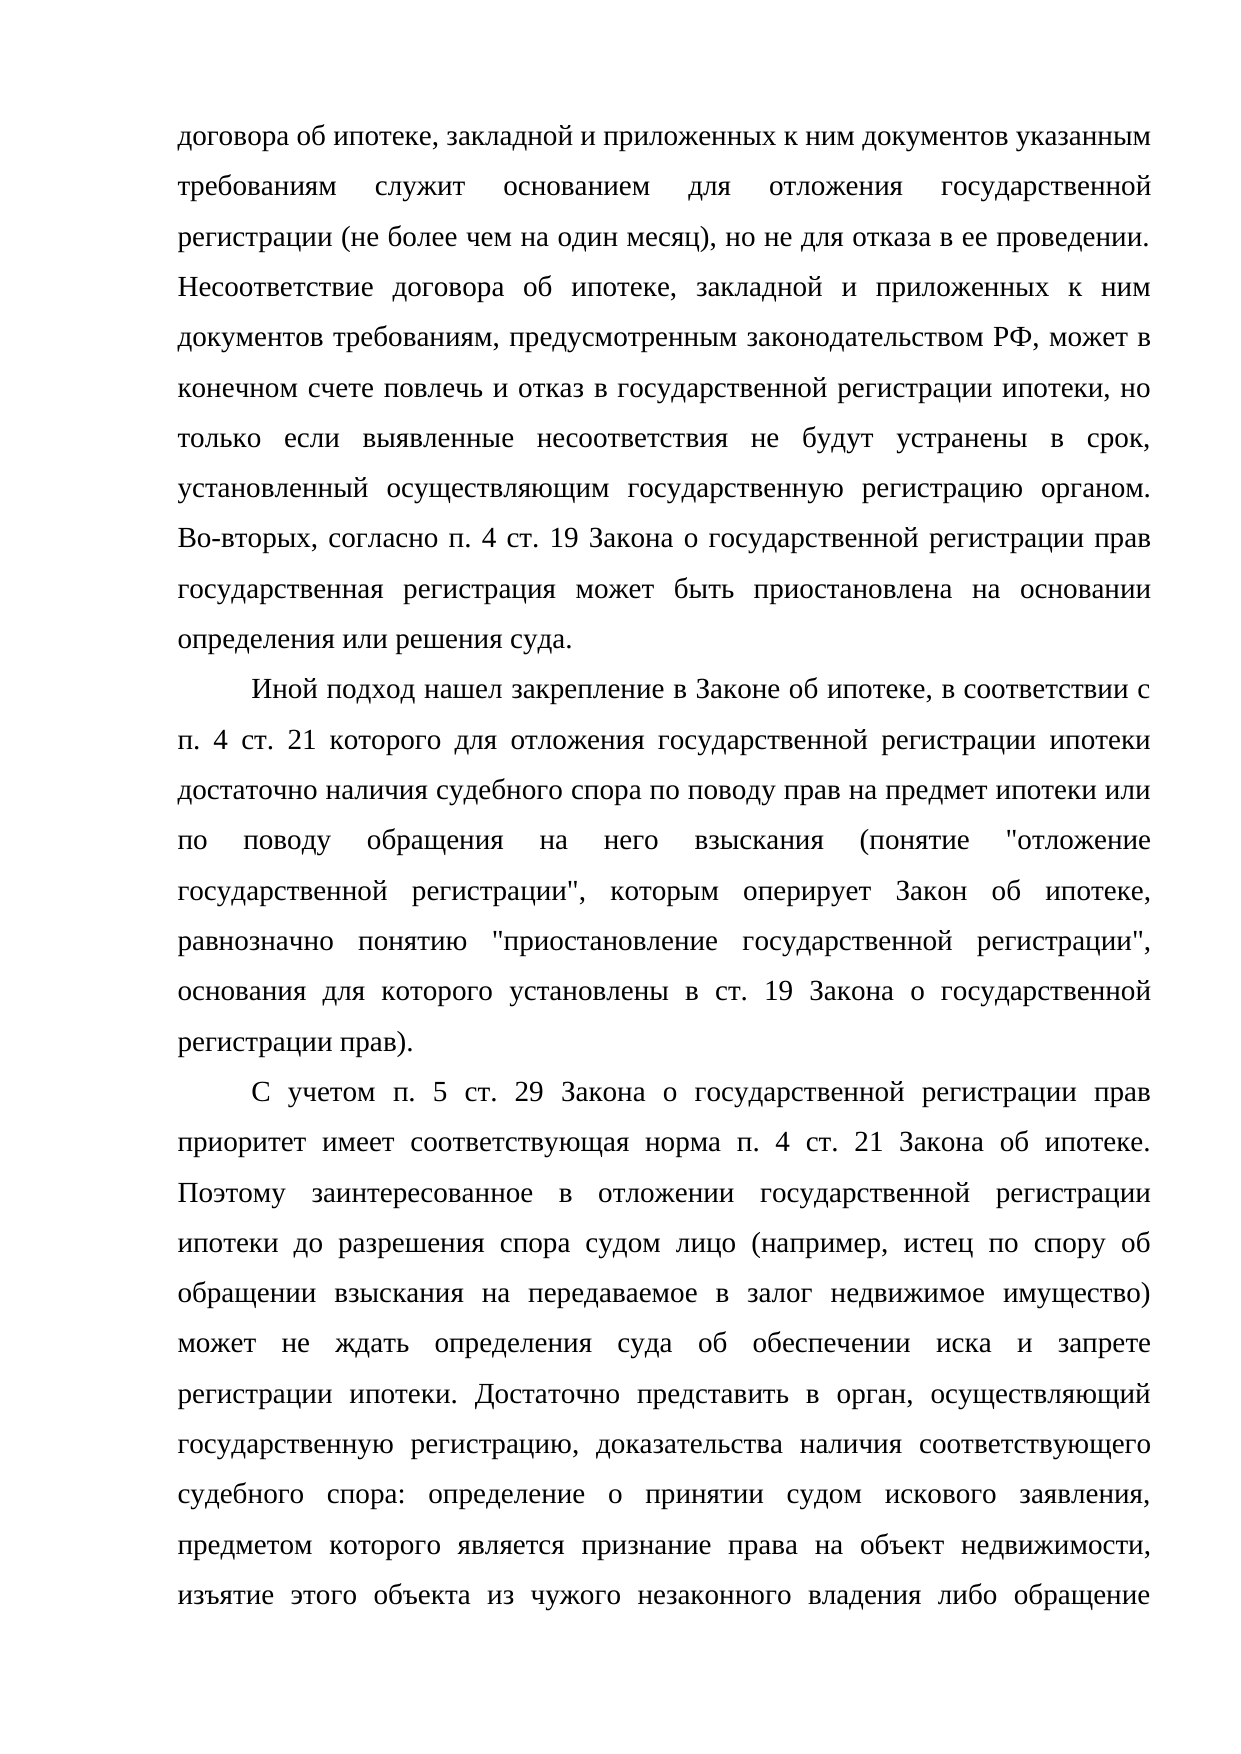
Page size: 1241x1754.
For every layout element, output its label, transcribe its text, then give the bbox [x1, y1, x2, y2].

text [177, 118, 1152, 655]
text Иной подход нашел закрепление в Законе об ипотеке, в соответствии с п. 4 ст. 21 которого для отложения государственной регистрации ипотеки достаточно наличия судебного спора по поводу прав на предмет ипотеки или по поводу обращения на него взыскания (понятие "отложение государственной регистрации", которым оперирует Закон об ипотеке, равнозначно понятию "приостановление государственной регистрации", основания для которого установлены в ст. 19 Закона о государственной регистрации прав). [177, 672, 1152, 1057]
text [177, 1074, 1152, 1611]
